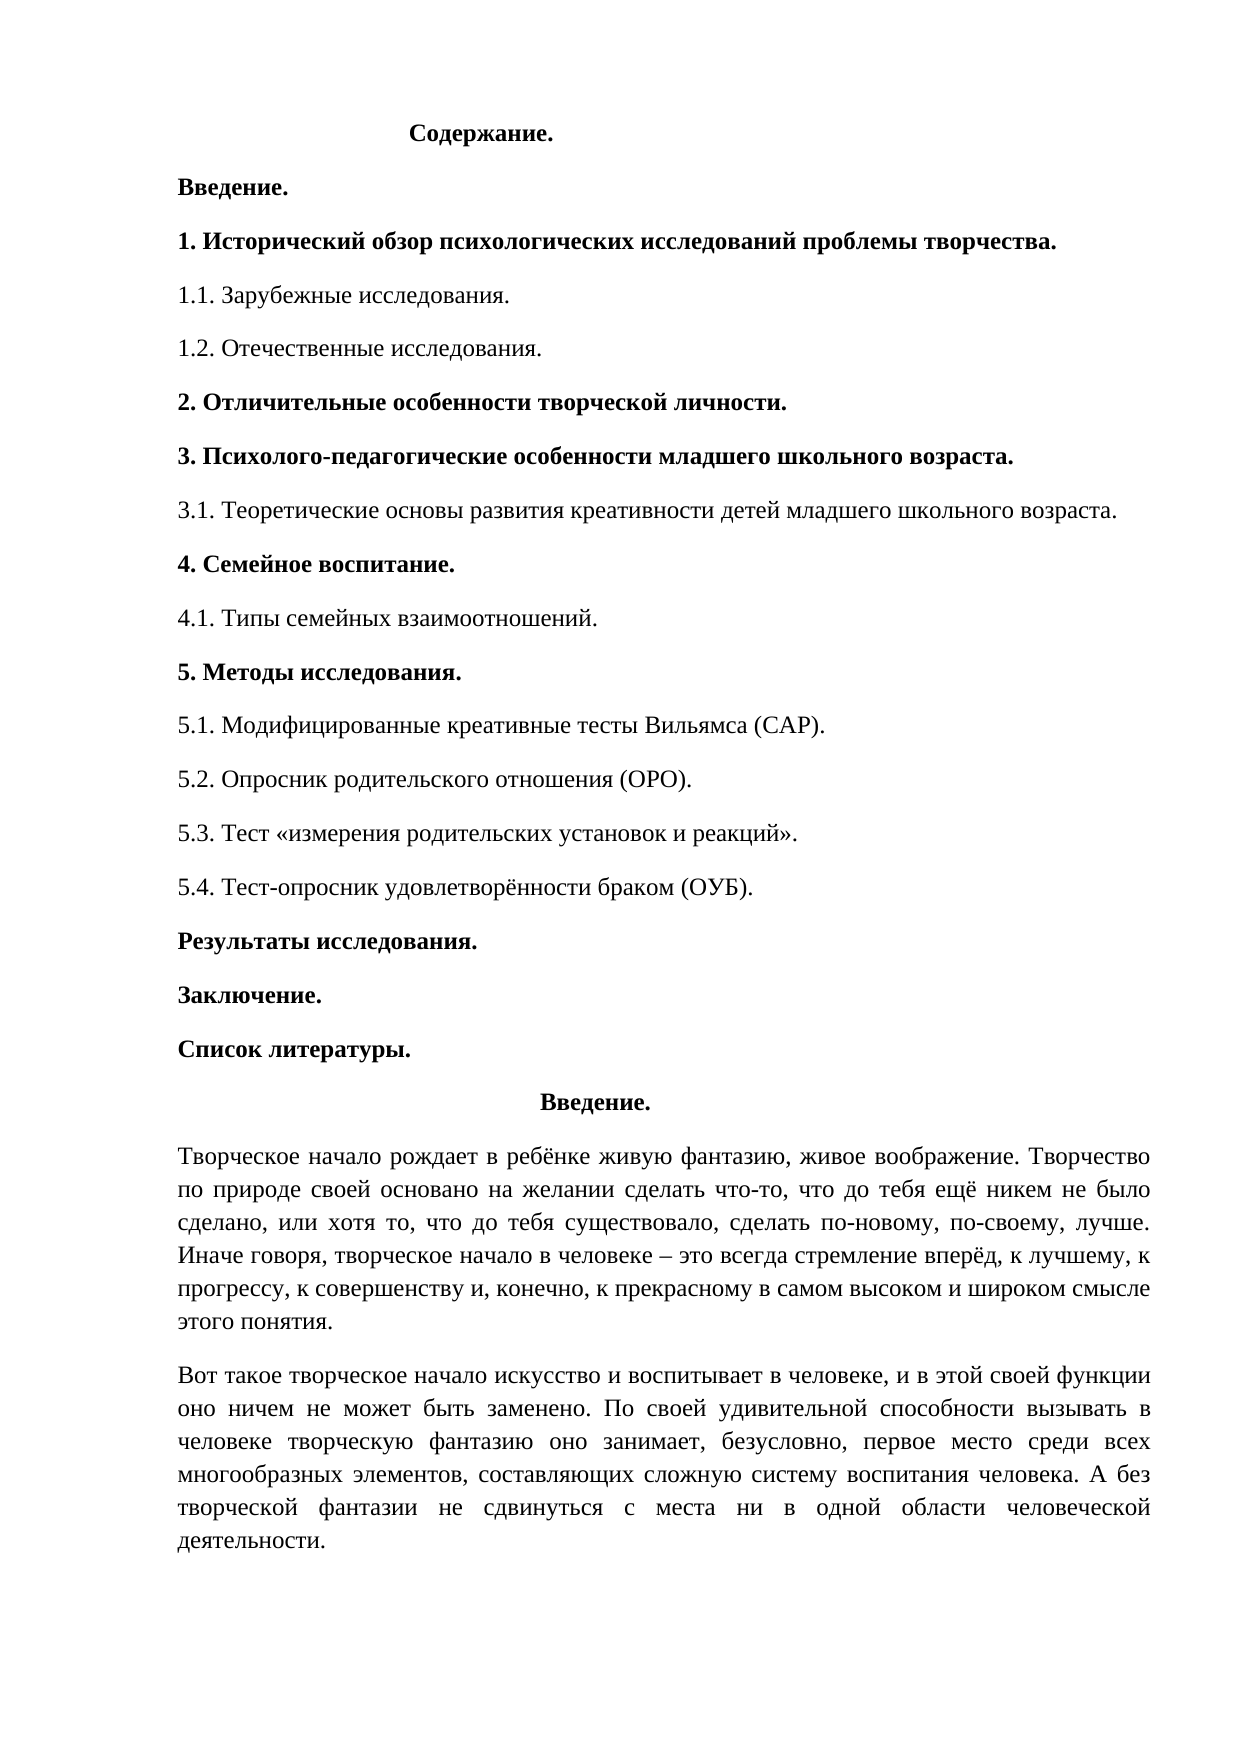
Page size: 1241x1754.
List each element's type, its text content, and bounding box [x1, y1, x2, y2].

text 5.2. Опросник родительского отношения (ОРО). [177, 764, 1152, 793]
text 1.1. Зарубежные исследования. [177, 280, 1152, 308]
text Список литературы. [177, 1034, 1152, 1062]
text Содержание. [177, 118, 1152, 147]
text 5. Методы исследования. [177, 657, 1152, 685]
text Заключение. [177, 980, 1152, 1008]
text 5.1. Модифицированные креативные тесты Вильямса (САР). [177, 711, 1152, 739]
text 3. Психолого-педагогические особенности младшего школьного возраста. [177, 441, 1152, 470]
text Вот такое творческое начало искусство и воспитывает в человеке, и в этой своей функции оно ничем не может быть заменено. По своей удивительной способности вызывать в человеке творческую фантазию оно занимает, безусловно, первое место среди всех многообразных элементов, составляющих сложную систему воспитания человека. А без творческой фантазии не сдвинуться с места ни в одной области человеческой деятельности. [177, 1360, 1152, 1554]
text 1. Исторический обзор психологических исследований проблемы творчества. [177, 226, 1152, 254]
text 2. Отличительные особенности творческой личности. [177, 387, 1152, 416]
text 5.4. Тест-опросник удовлетворённости браком (ОУБ). [177, 872, 1152, 901]
text 4.1. Типы семейных взаимоотношений. [177, 603, 1152, 632]
text Введение. [177, 1087, 1152, 1116]
text Введение. [177, 172, 1152, 201]
text 4. Семейное воспитание. [177, 549, 1152, 578]
text Результаты исследования. [177, 926, 1152, 955]
text 3.1. Теоретические основы развития креативности детей младшего школьного возраста. [177, 495, 1152, 524]
text 1.2. Отечественные исследования. [177, 333, 1152, 362]
text Творческое начало рождает в ребёнке живую фантазию, живое воображение. Творчество по природе своей основано на желании сделать что-то, что до тебя ещё никем не было сделано, или хотя то, что до тебя существовало, сделать по-новому, по-своему, лучше. Иначе говоря, творческое начало в человеке – это всегда стремление вперёд, к лучшему, к прогрессу, к совершенству и, конечно, к прекрасному в самом высоком и широком смысле этого понятия. [177, 1141, 1152, 1335]
text 5.3. Тест «измерения родительских установок и реакций». [177, 818, 1152, 847]
